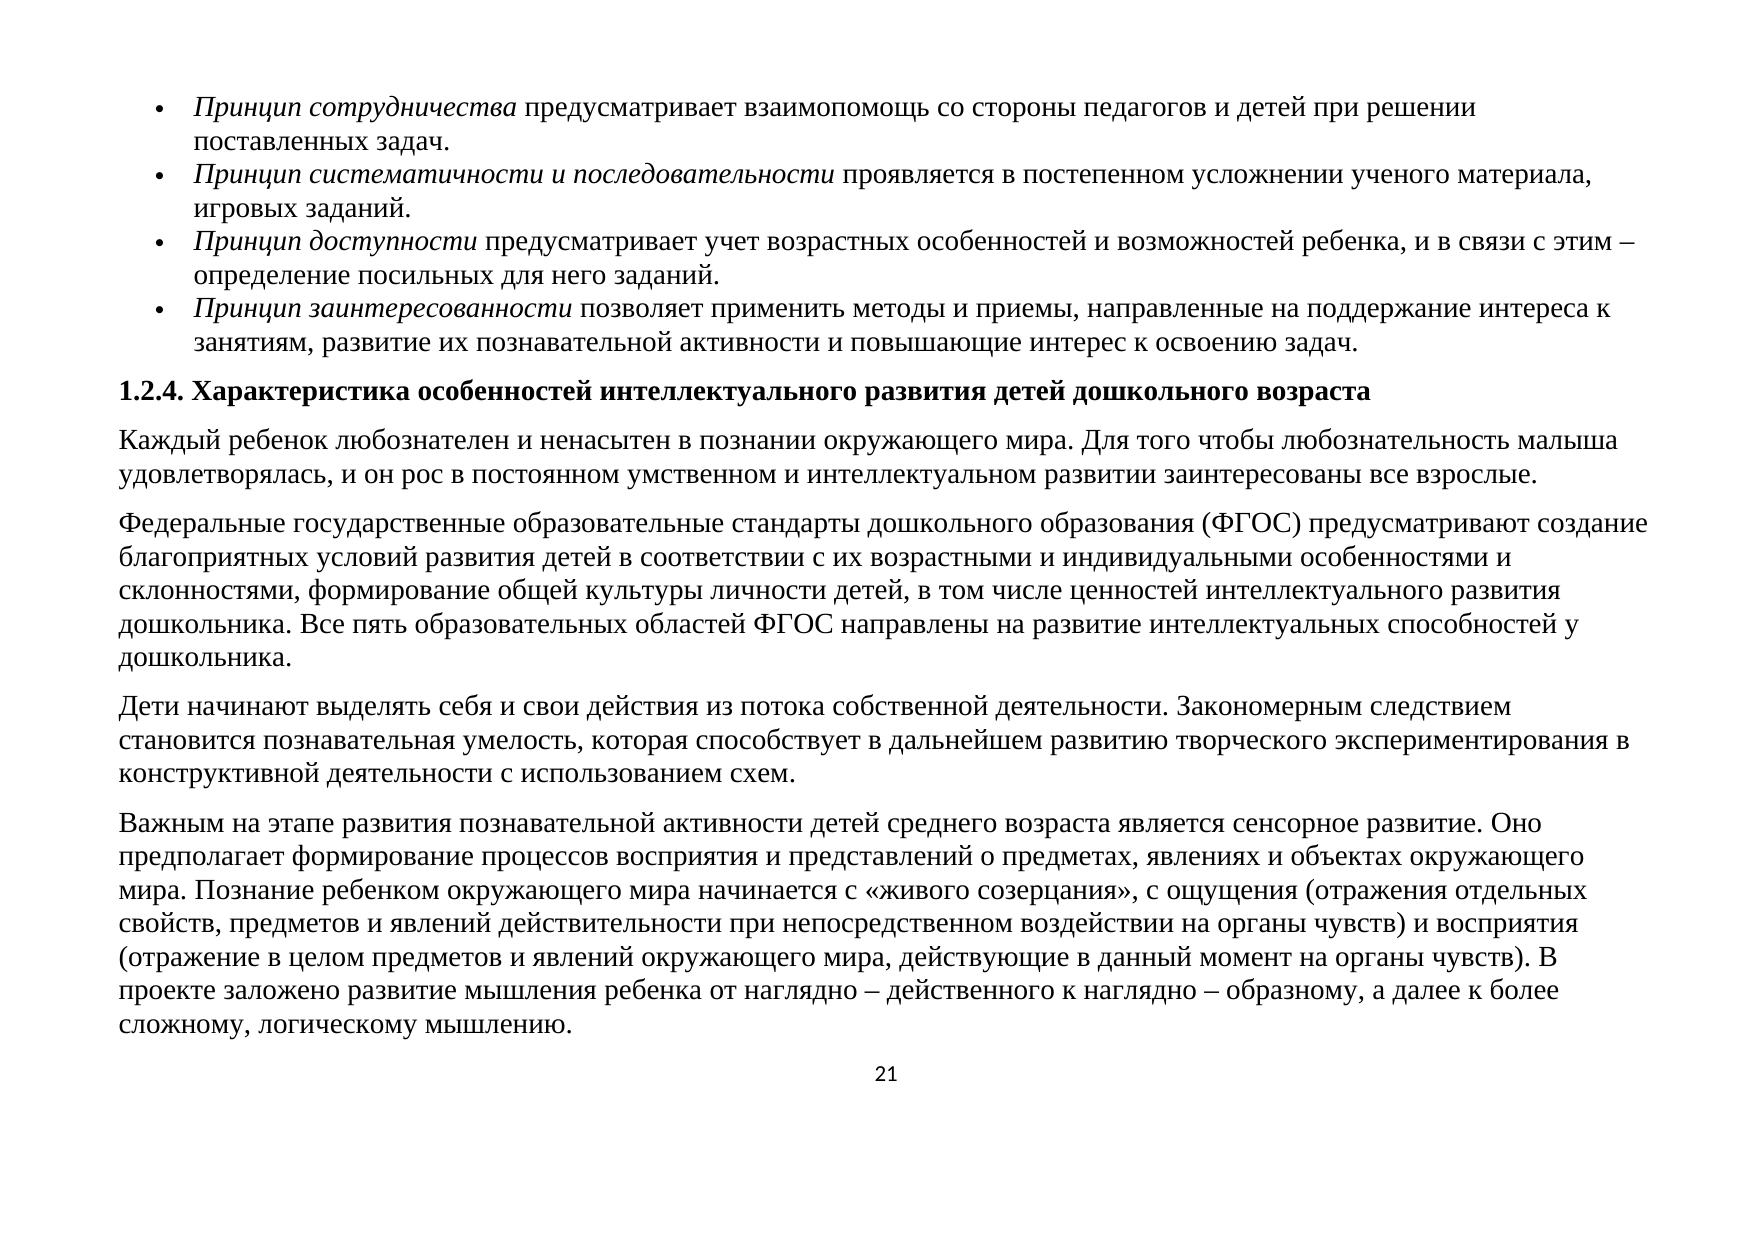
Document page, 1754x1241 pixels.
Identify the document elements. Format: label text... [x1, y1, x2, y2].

text Дети начинают выделять себя и свои действия из потока собственной деятельности. Закономерным следствием становится познавательная умелость, которая способствует в дальнейшем развитию творческого экспериментирования в конструктивной деятельности с использованием схем. [118, 688, 1653, 789]
list Принцип доступности предусматривает учет возрастных особенностей и возможностей ребенка, и в связи с этим – определение посильных для него заданий. [156, 223, 1653, 291]
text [118, 805, 1653, 1039]
list Принцип заинтересованности позволяет применить методы и приемы, направленные на поддержание интереса к занятиям, развитие их познавательной активности и повышающие интерес к освоению задач. [156, 291, 1653, 358]
text Федеральные государственные образовательные стандарты дошкольного образования (ФГОС) предусматривают создание благоприятных условий развития детей в соответствии с их возрастными и индивидуальными особенностями и склонностями, формирование общей культуры личности детей, в том числе ценностей интеллектуального развития дошкольника. Все пять образовательных областей ФГОС направлены на развитие интеллектуальных способностей у дошкольника. [118, 505, 1653, 673]
text Каждый ребенок любознателен и ненасытен в познании окружающего мира. Для того чтобы любознательность малыша удовлетворялась, и он рос в постоянном умственном и интеллектуальном развитии заинтересованы все взрослые. [118, 422, 1653, 489]
text 1.2.4. Характеристика особенностей интеллектуального развития детей дошкольного возраста [118, 373, 1653, 407]
list Принцип систематичности и последовательности проявляется в постепенном усложнении ученого материала, игровых заданий. [156, 156, 1653, 223]
list Принцип сотрудничества предусматривает взаимопомощь со стороны педагогов и детей при решении поставленных задач. [156, 89, 1653, 156]
